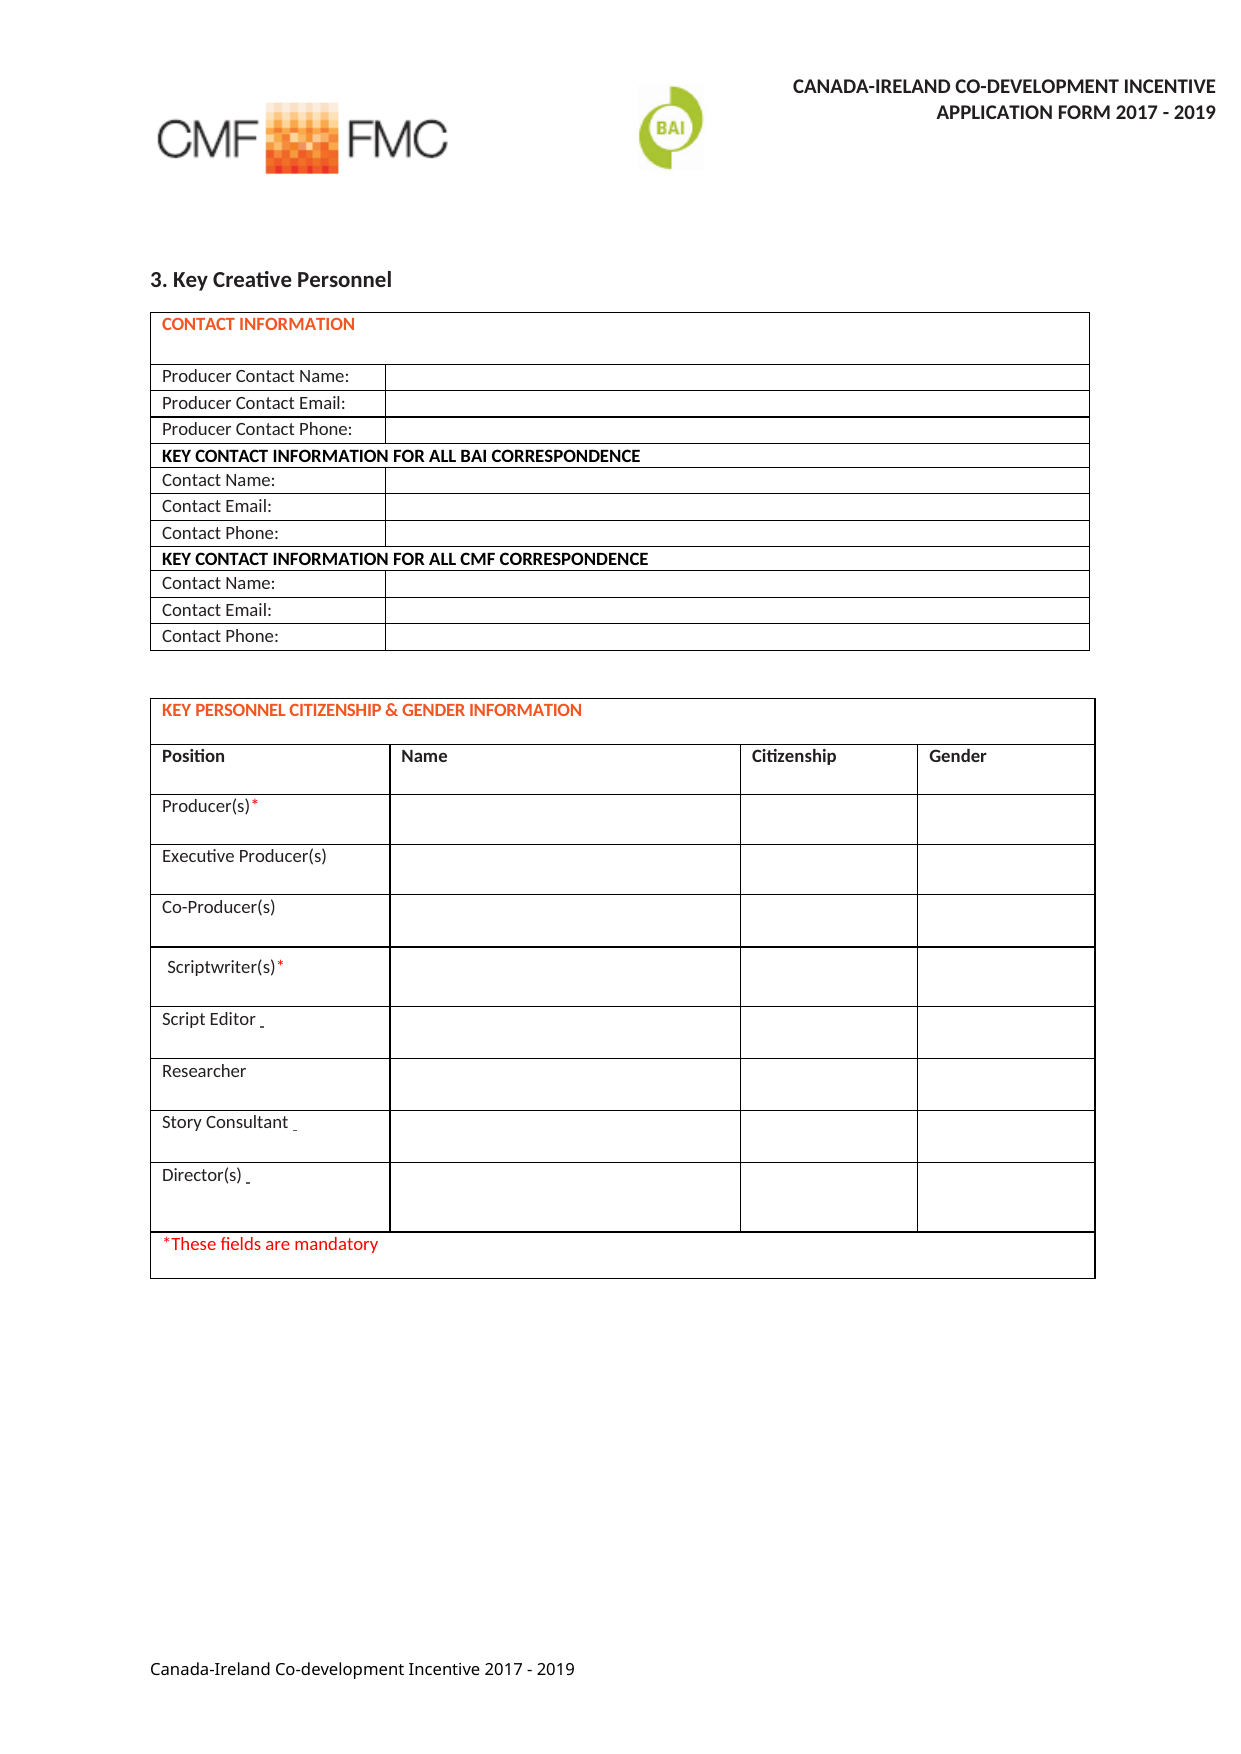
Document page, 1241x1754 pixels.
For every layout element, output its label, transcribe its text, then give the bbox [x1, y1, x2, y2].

table_cell [741, 895, 917, 946]
table_cell Contact Name: [151, 571, 385, 597]
table_cell *These fields are mandatory [151, 1233, 1094, 1278]
table_cell [391, 948, 740, 1006]
table_cell Gender [918, 745, 1094, 794]
table_cell Executive Producer(s) [151, 845, 389, 894]
table_cell [391, 795, 740, 844]
table_cell [741, 1007, 917, 1058]
table_cell [391, 1007, 740, 1058]
table_cell Director(s) [151, 1163, 389, 1231]
table_cell [386, 624, 1089, 649]
table_cell Contact Email: [151, 494, 385, 520]
table_cell Co-Producer(s) [151, 895, 389, 946]
table_cell [918, 1111, 1094, 1162]
table_cell Script Editor [151, 1007, 389, 1058]
table_cell [386, 598, 1089, 623]
table_cell [391, 845, 740, 894]
table_cell [386, 468, 1089, 493]
table_cell Citizenship [741, 745, 917, 794]
table_cell [741, 845, 917, 894]
table_cell [741, 1163, 917, 1231]
table_cell [391, 895, 740, 946]
text 3. Key Creative Personnel [150, 265, 1090, 293]
table_cell [741, 1111, 917, 1162]
table_cell [918, 795, 1094, 844]
table_cell Scriptwriter(s)* [151, 948, 389, 1006]
table_cell [918, 895, 1094, 946]
table_cell [918, 1007, 1094, 1058]
table_cell KEY CONTACT INFORMATION FOR ALL BAI CORRESPONDENCE [151, 444, 1089, 467]
table_cell [386, 494, 1089, 520]
table_cell Position [151, 745, 389, 794]
table_cell [918, 948, 1094, 1006]
table_cell [391, 1059, 740, 1110]
table_cell [918, 1163, 1094, 1231]
table_cell Producer Contact Name: [151, 365, 385, 390]
table_cell Name [391, 745, 740, 794]
table_cell Contact Phone: [151, 624, 385, 649]
table_cell [918, 1059, 1094, 1110]
table_header CONTACT INFORMATION [151, 313, 1089, 363]
table_cell KEY CONTACT INFORMATION FOR ALL CMF CORRESPONDENCE [151, 547, 1089, 570]
table_cell [391, 1111, 740, 1162]
table_cell Contact Name: [151, 468, 385, 493]
table_cell Contact Email: [151, 598, 385, 623]
table_cell [386, 571, 1089, 597]
table_cell Contact Phone: [151, 521, 385, 546]
table_cell [386, 418, 1089, 443]
table_cell Producer Contact Email: [151, 391, 385, 416]
table_cell Producer(s)* [151, 795, 389, 844]
table_cell [741, 1059, 917, 1110]
table_cell [741, 795, 917, 844]
table_cell Researcher [151, 1059, 389, 1110]
table_header KEY PERSONNEL CITIZENSHIP & GENDER INFORMATION [151, 699, 1094, 744]
table_cell Story Consultant [151, 1111, 389, 1162]
table_cell [386, 365, 1089, 390]
table_cell [918, 845, 1094, 894]
table_cell [391, 1163, 740, 1231]
table_cell [386, 521, 1089, 546]
table_cell Producer Contact Phone: [151, 418, 385, 443]
table_cell [741, 948, 917, 1006]
table_cell [386, 391, 1089, 416]
